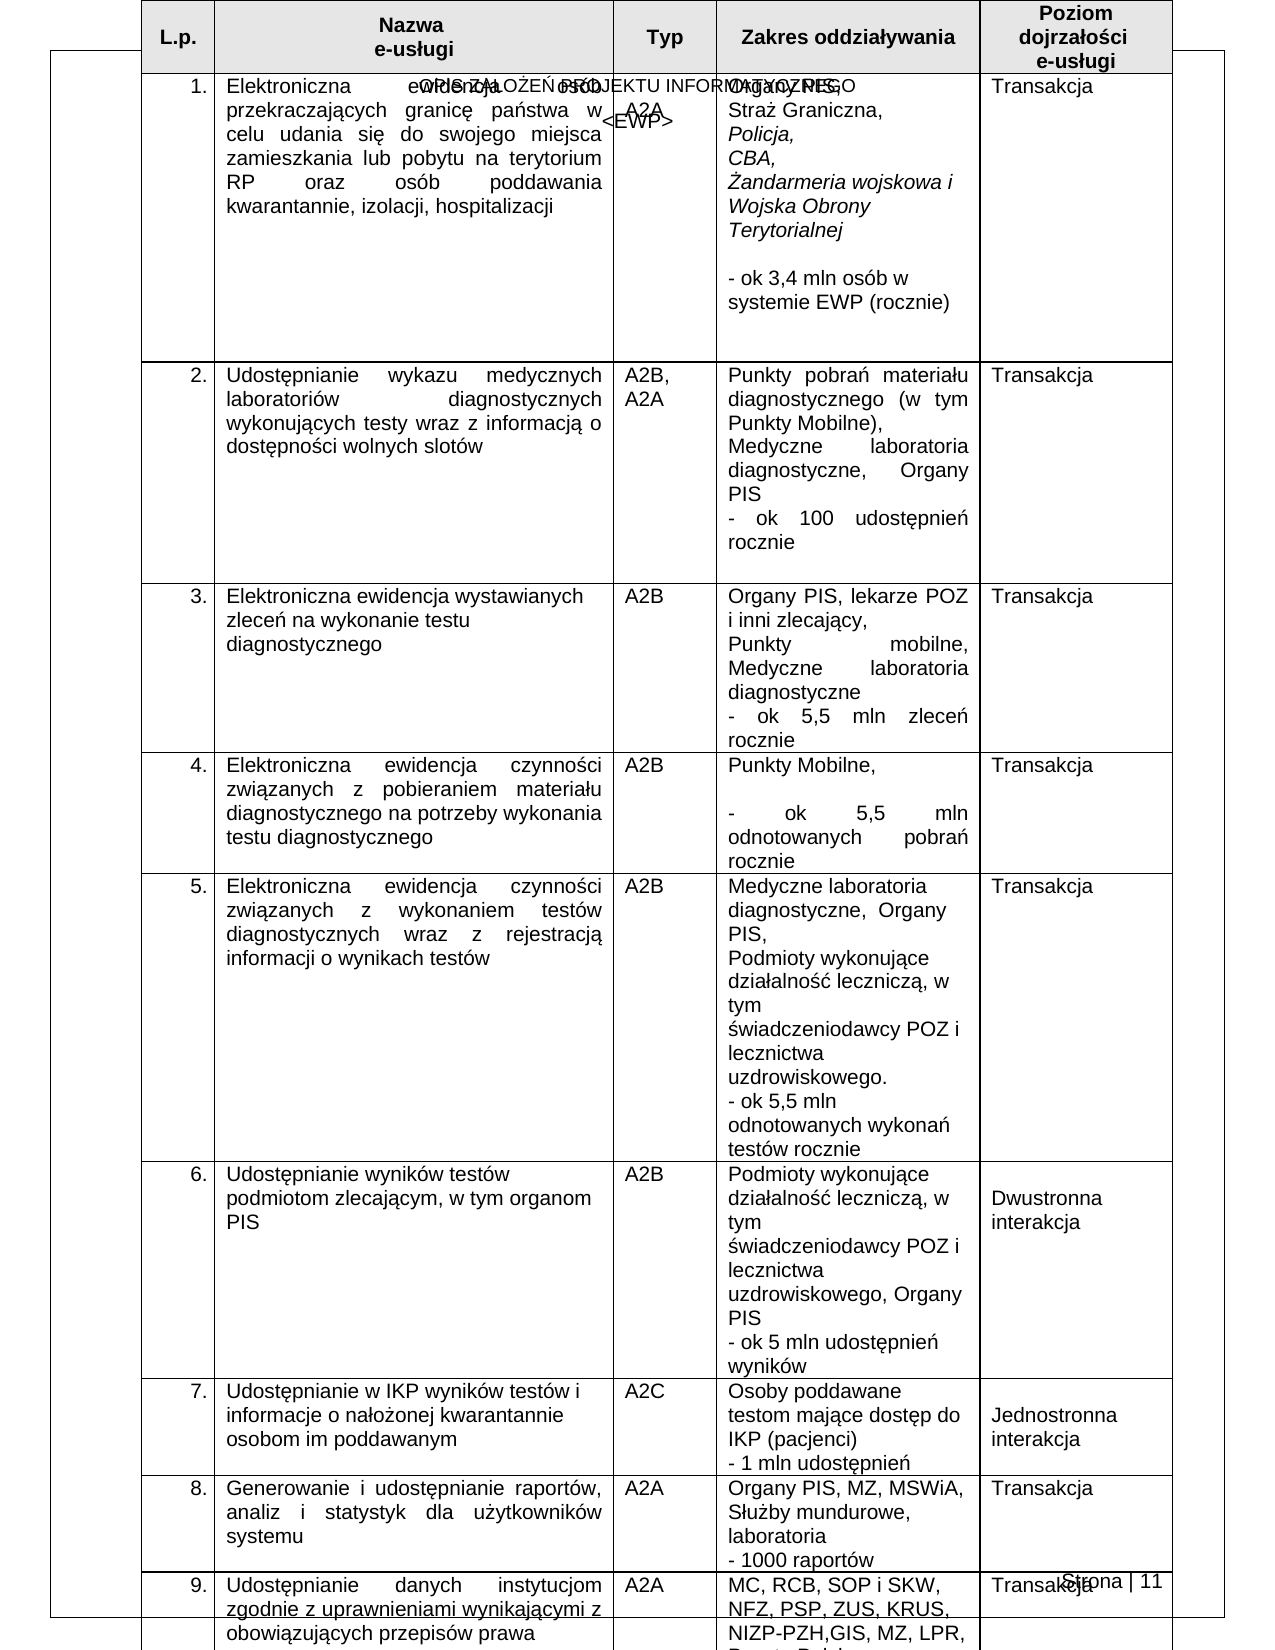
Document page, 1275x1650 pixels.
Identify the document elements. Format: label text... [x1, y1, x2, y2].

table_cell A2B [614, 1162, 716, 1378]
table_cell MC, RCB, SOP i SKW, NFZ, PSP, ZUS, KRUS, NIZP-PZH,GIS, MZ, LPR, Poczta Polska, laboratoria - 1200 udostępnień rocznie [717, 1573, 979, 1650]
table_cell Punkty pobrań materiału diagnostycznego (w tym Punkty Mobilne), Medyczne laboratoria diagnostyczne, Organy PIS - ok 100 udostępnień rocznie [717, 363, 979, 583]
table_cell Udostępnianie wyników testów podmiotom zlecającym, w tym organom PIS [215, 1162, 613, 1378]
table_header Zakres oddziaływania [717, 1, 979, 73]
table_cell [142, 363, 214, 583]
table_cell Transakcja [981, 753, 1172, 872]
table_cell Punkty Mobilne, - ok 5,5 mln odnotowanych pobrań rocznie [717, 753, 979, 872]
table_cell Transakcja [981, 363, 1172, 583]
table_cell Jednostronna interakcja [981, 1379, 1172, 1474]
table_cell [142, 1379, 214, 1474]
table_header Typ [614, 1, 716, 73]
table_header Nazwa e-usługi [215, 1, 613, 73]
table_cell Transakcja [981, 74, 1172, 361]
table_cell [142, 874, 214, 1161]
table_cell Udostępnianie wykazu medycznych laboratoriów diagnostycznych wykonujących testy wraz z informacją o dostępności wolnych slotów [215, 363, 613, 583]
table_cell Organy PIS, lekarze POZ i inni zlecający, Punkty mobilne, Medyczne laboratoria diagnostyczne - ok 5,5 mln zleceń rocznie [717, 584, 979, 752]
table_cell [142, 74, 214, 361]
table_cell Elektroniczna ewidencja osób przekraczających granicę państwa w celu udania się do swojego miejsca zamieszkania lub pobytu na terytorium RP oraz osób poddawania kwarantannie, izolacji, hospitalizacji [215, 74, 613, 361]
table_header Poziom dojrzałości e-usługi [981, 1, 1172, 73]
table_cell Dwustronna interakcja [981, 1162, 1172, 1378]
table_cell [142, 1573, 214, 1650]
table_cell Transakcja [981, 1573, 1172, 1650]
table_cell Elektroniczna ewidencja czynności związanych z pobieraniem materiału diagnostycznego na potrzeby wykonania testu diagnostycznego [215, 753, 613, 872]
table_cell A2B [614, 584, 716, 752]
table_cell A2C [614, 1379, 716, 1474]
table_cell A2B [614, 874, 716, 1161]
table_cell [142, 753, 214, 872]
table_cell Medyczne laboratoria diagnostyczne, Organy PIS, Podmioty wykonujące działalność leczniczą, w tym świadczeniodawcy POZ i lecznictwa uzdrowiskowego. - ok 5,5 mln odnotowanych wykonań testów rocznie [717, 874, 979, 1161]
table_cell Transakcja [981, 1476, 1172, 1571]
table_cell Elektroniczna ewidencja czynności związanych z wykonaniem testów diagnostycznych wraz z rejestracją informacji o wynikach testów [215, 874, 613, 1161]
table_cell Organy PIS, Straż Graniczna, Policja, CBA, Żandarmeria wojskowa i Wojska Obrony Terytorialnej - ok 3,4 mln osób w systemie EWP (rocznie) [717, 74, 979, 361]
table_cell Osoby poddawane testom mające dostęp do IKP (pacjenci) - 1 mln udostępnień [717, 1379, 979, 1474]
table_cell [142, 1476, 214, 1571]
table_cell [142, 584, 214, 752]
table_cell Podmioty wykonujące działalność leczniczą, w tym świadczeniodawcy POZ i lecznictwa uzdrowiskowego, Organy PIS - ok 5 mln udostępnień wyników [717, 1162, 979, 1378]
table_cell Udostępnianie w IKP wyników testów i informacje o nałożonej kwarantannie osobom im poddawanym [215, 1379, 613, 1474]
table_cell A2A [614, 1573, 716, 1650]
table_cell Generowanie i udostępnianie raportów, analiz i statystyk dla użytkowników systemu [215, 1476, 613, 1571]
table_cell Transakcja [981, 584, 1172, 752]
table_cell A2B, A2A [614, 363, 716, 583]
table_cell Elektroniczna ewidencja wystawianych zleceń na wykonanie testu diagnostycznego [215, 584, 613, 752]
table_cell A2A [614, 74, 716, 361]
table_cell [142, 1162, 214, 1378]
table_cell Udostępnianie danych instytucjom zgodnie z uprawnieniami wynikającymi z obowiązujących przepisów prawa [215, 1573, 613, 1650]
table_cell Transakcja [981, 874, 1172, 1161]
table_cell A2B [614, 753, 716, 872]
table_cell Organy PIS, MZ, MSWiA, Służby mundurowe, laboratoria - 1000 raportów [717, 1476, 979, 1571]
table_header L.p. [142, 1, 214, 73]
table_cell A2A [614, 1476, 716, 1571]
